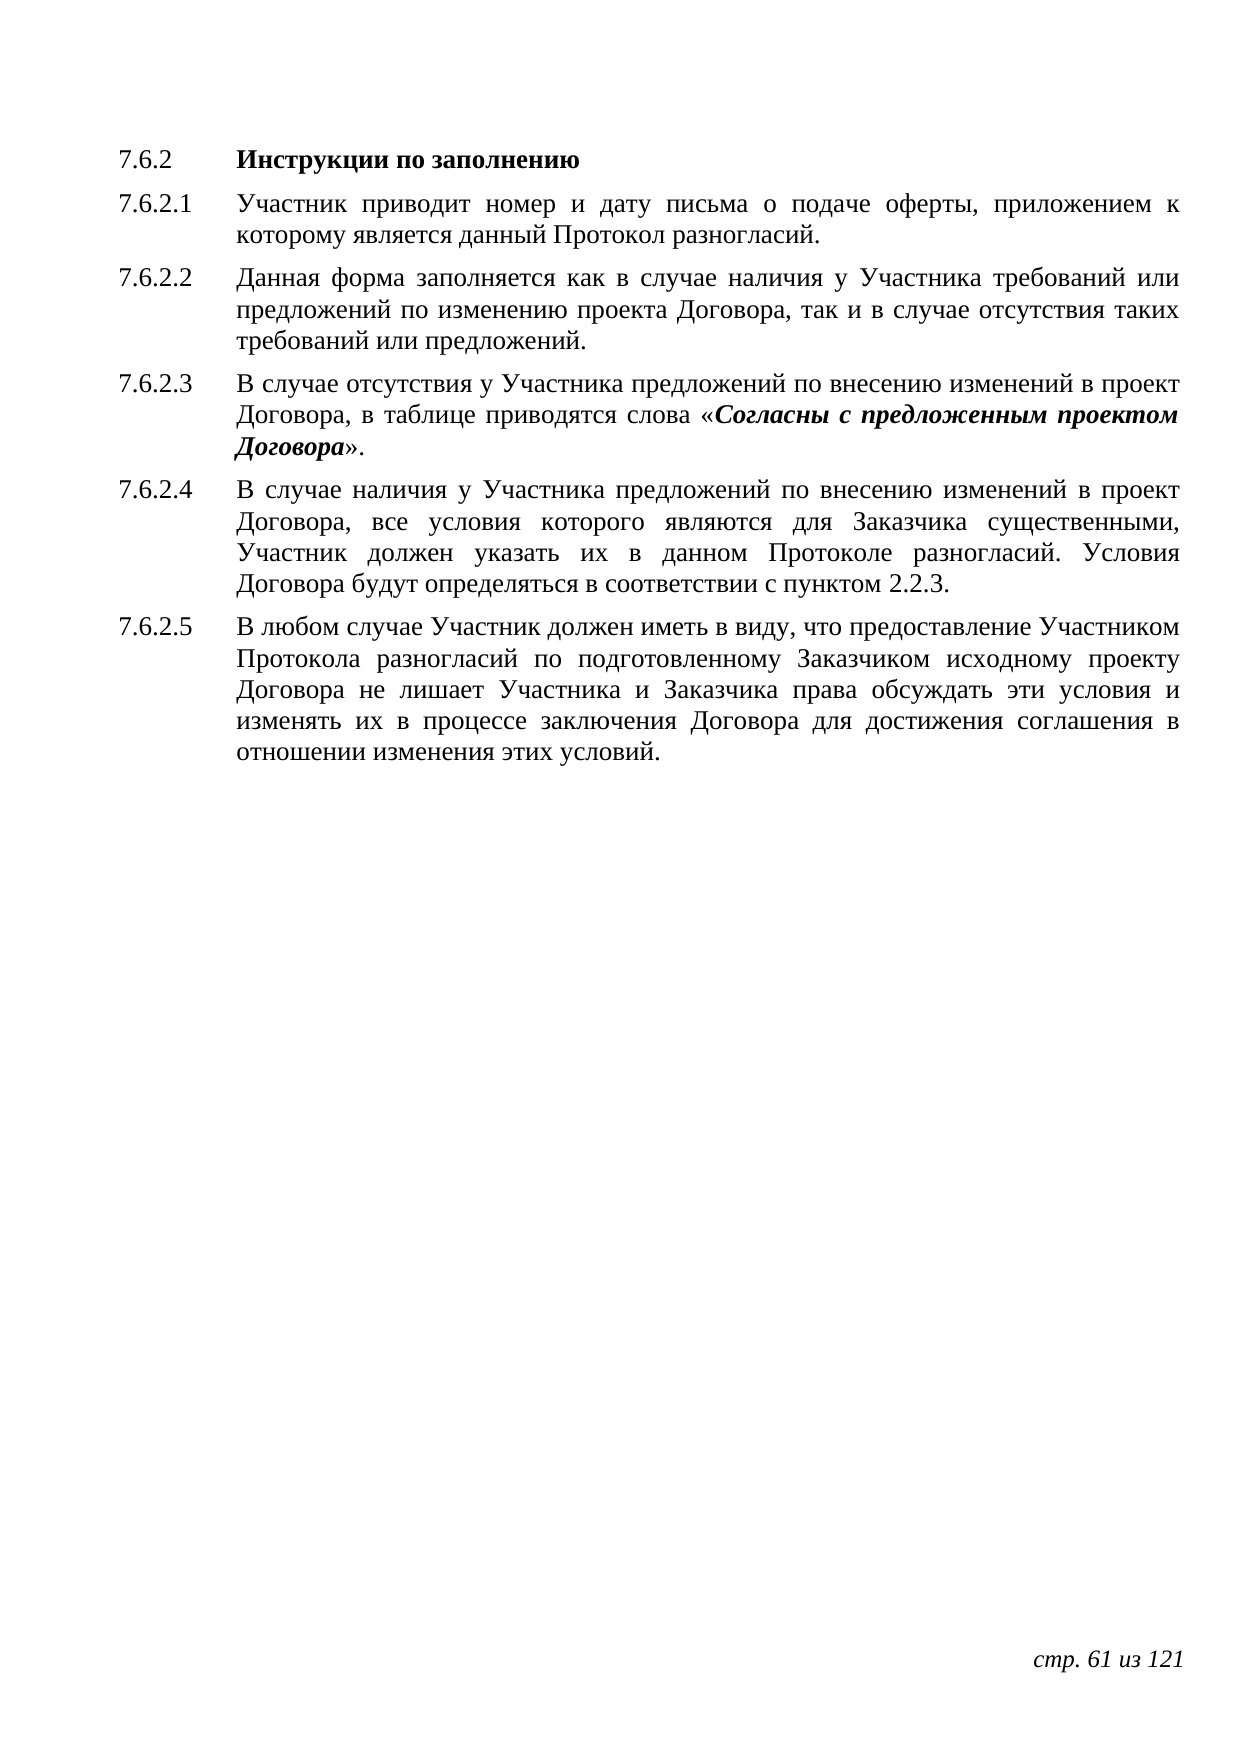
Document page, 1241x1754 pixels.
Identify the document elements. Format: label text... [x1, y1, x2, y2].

text В случае наличия у Участника предложений по внесению изменений в проект Договора, все условия которого являются для Заказчика существенными, Участник должен указать их в данном Протоколе разногласий. Условия Договора будут определяться в соответствии с пунктом 2.2.3. [118, 473, 1181, 598]
text В случае отсутствия у Участника предложений по внесению изменений в проект Договора, в таблице приводятся слова «Согласны с предложенным проектом Договора». [118, 367, 1181, 461]
text В любом случае Участник должен иметь в виду, что предоставление Участником Протокола разногласий по подготовленному Заказчиком исходному проекту Договора не лишает Участника и Заказчика права обсуждать эти условия и изменять их в процессе заключения Договора для достижения соглашения в отношении изменения этих условий. [118, 611, 1181, 766]
text Данная форма заполняется как в случае наличия у Участника требований или предложений по изменению проекта Договора, так и в случае отсутствия таких требований или предложений. [118, 262, 1181, 355]
text Инструкции по заполнению [118, 143, 1181, 174]
text Участник приводит номер и дату письма о подаче оферты, приложением к которому является данный Протокол разногласий. [118, 187, 1181, 249]
